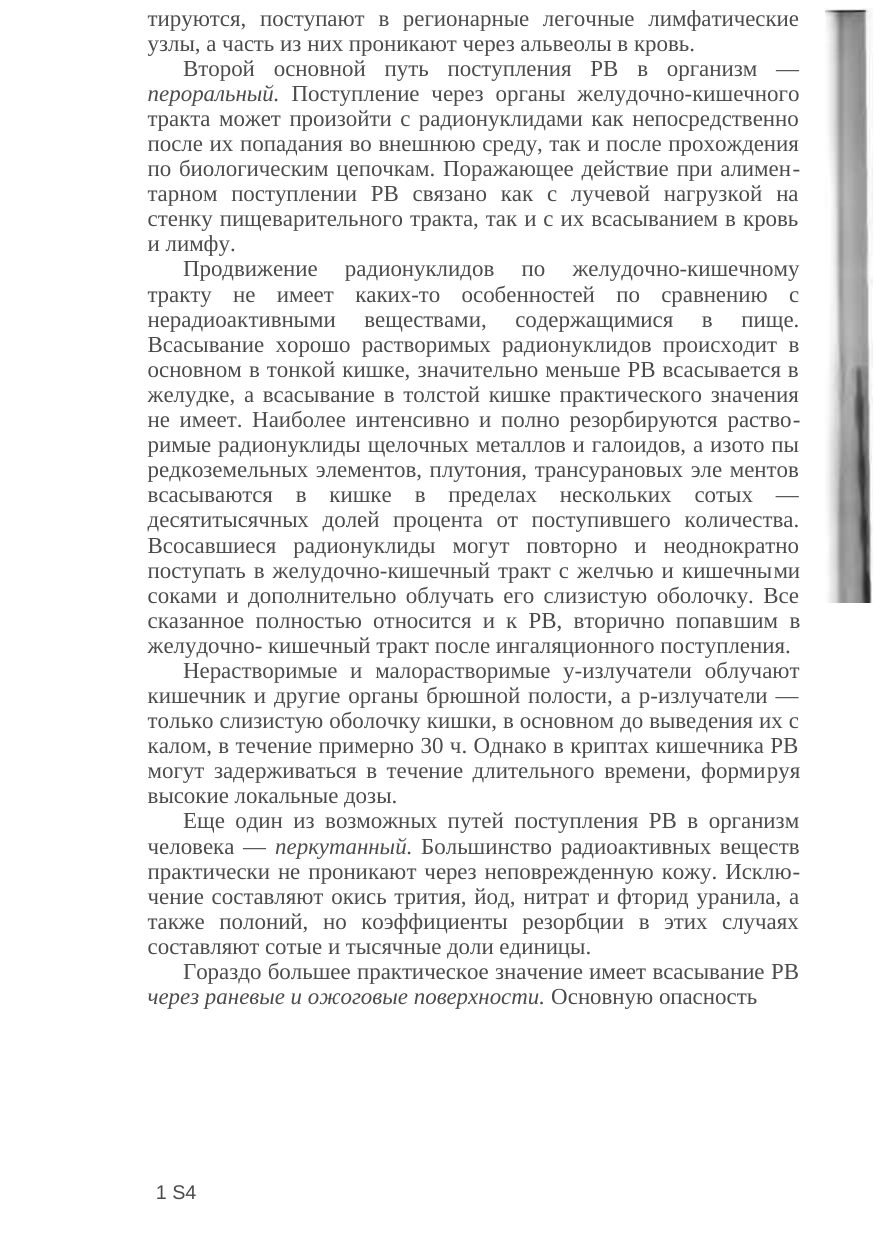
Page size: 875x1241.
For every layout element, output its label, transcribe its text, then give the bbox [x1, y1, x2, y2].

text Продвижение радионуклидов по желудочно-кишечному тракту не имеет каких-то особенностей по сравнению с нерадиоактивными веществами, содержащимися в пище. Всасывание хорошо растворимых радионуклидов происходит в основном в тонкой кишке, значительно меньше РВ всасывается в желудке, а всасывание в толстой кишке практического значения не имеет. Наиболее интенсивно и полно резорбируются растворимые радионуклиды щелочных металлов и галоидов, а изото пы редкоземельных элементов, плутония, трансурановых эле ментов всасываются в кишке в пределах нескольких сотых — десятитысячных долей процента от поступившего количества. Всосавшиеся радионуклиды могут повторно и неоднократно поступать в желудочно-кишечный тракт с желчью и кишечными соками и дополнительно облучать его слизистую оболочку. Все сказанное полностью относится и к РВ, вторично попавшим в желудочно- кишечный тракт после ингаляционного поступления. [147, 257, 800, 658]
picture [825, 8, 873, 603]
text Второй основной путь поступления РВ в организм — пероральный. Поступление через органы желудочно-кишечного тракта может произойти с радионуклидами как непосредственно после их попадания во внешнюю среду, так и после прохождения по биологическим цепочкам. Поражающее действие при алиментарном поступлении РВ связано как с лучевой нагрузкой на стенку пищеварительного тракта, так и с их всасыванием в кровь и лимфу. [147, 56, 800, 257]
text Нерастворимые и малорастворимые у-излучатели облучают кишечник и другие органы брюшной полости, а р-излучатели — только слизистую оболочку кишки, в основном до выведения их с калом, в течение примерно 30 ч. Однако в криптах кишечника РВ могут задерживаться в течение длительного времени, формируя высокие локальные дозы. [147, 658, 800, 809]
text тируются, поступают в регионарные легочные лимфатические узлы, а часть из них проникают через альвеолы в кровь. [147, 6, 800, 56]
text Еще один из возможных путей поступления РВ в организм человека — перкутанный. Большинство радиоактивных веществ практически не проникают через неповрежденную кожу. Исключение составляют окись трития, йод, нитрат и фторид уранила, а также полоний, но коэффициенты резорбции в этих случаях составляют сотые и тысячные доли единицы. [147, 809, 800, 959]
text Гораздо большее практическое значение имеет всасывание РВ через раневые и ожоговые поверхности. Основную опасность [147, 959, 800, 1009]
